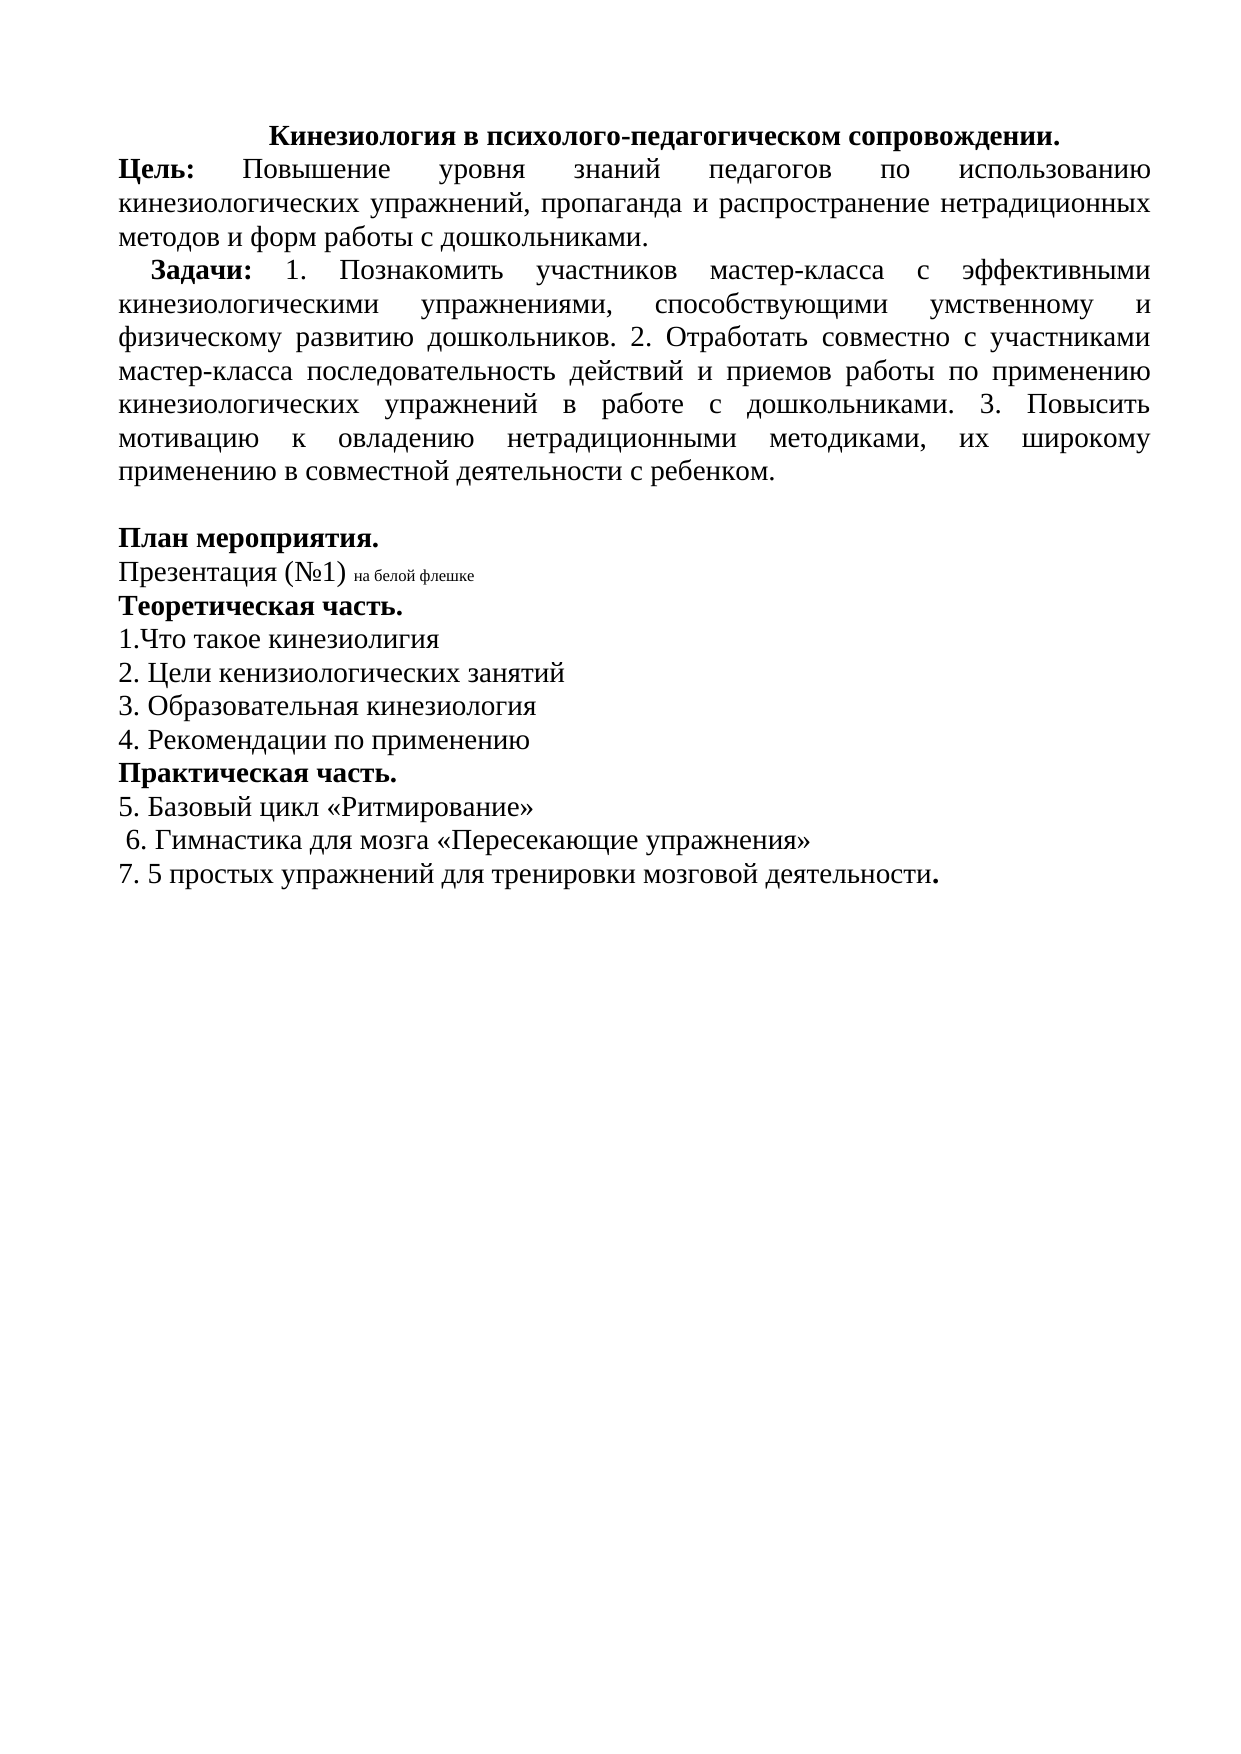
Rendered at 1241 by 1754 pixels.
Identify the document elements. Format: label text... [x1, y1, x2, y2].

text Задачи: 1. Познакомить участников мастер-класса с эффективными кинезиологическими упражнениями, способствующими умственному и физическому развитию дошкольников. 2. Отработать совместно с участниками мастер-класса последовательность действий и приемов работы по применению кинезиологических упражнений в работе с дошкольниками. 3. Повысить мотивацию к овладению нетрадиционными методиками, их широкому применению в совместной деятельности с ребенком. [118, 252, 1152, 487]
text 7. 5 простых упражнений для тренировки мозговой деятельности. [118, 856, 1152, 889]
text Практическая часть. [118, 755, 1152, 789]
text Презентация (№1) на белой флешке [118, 554, 1152, 588]
text Кинезиология в психолого-педагогическом сопровождении. [177, 118, 1152, 152]
text Цель: Повышение уровня знаний педагогов по использованию кинезиологических упражнений, пропаганда и распространение нетрадиционных методов и форм работы с дошкольниками. [118, 152, 1152, 252]
text 4. Рекомендации по применению [118, 722, 1152, 755]
text 5. Базовый цикл «Ритмирование» [118, 789, 1152, 822]
text План мероприятия. [118, 521, 1152, 554]
text 1.Что такое кинезиолигия [118, 621, 1152, 655]
text Теоретическая часть. [118, 588, 1152, 621]
text 2. Цели кенизиологических занятий [118, 655, 1152, 688]
text 3. Образовательная кинезиология [118, 688, 1152, 722]
text 6. Гимнастика для мозга «Пересекающие упражнения» [118, 822, 1152, 856]
